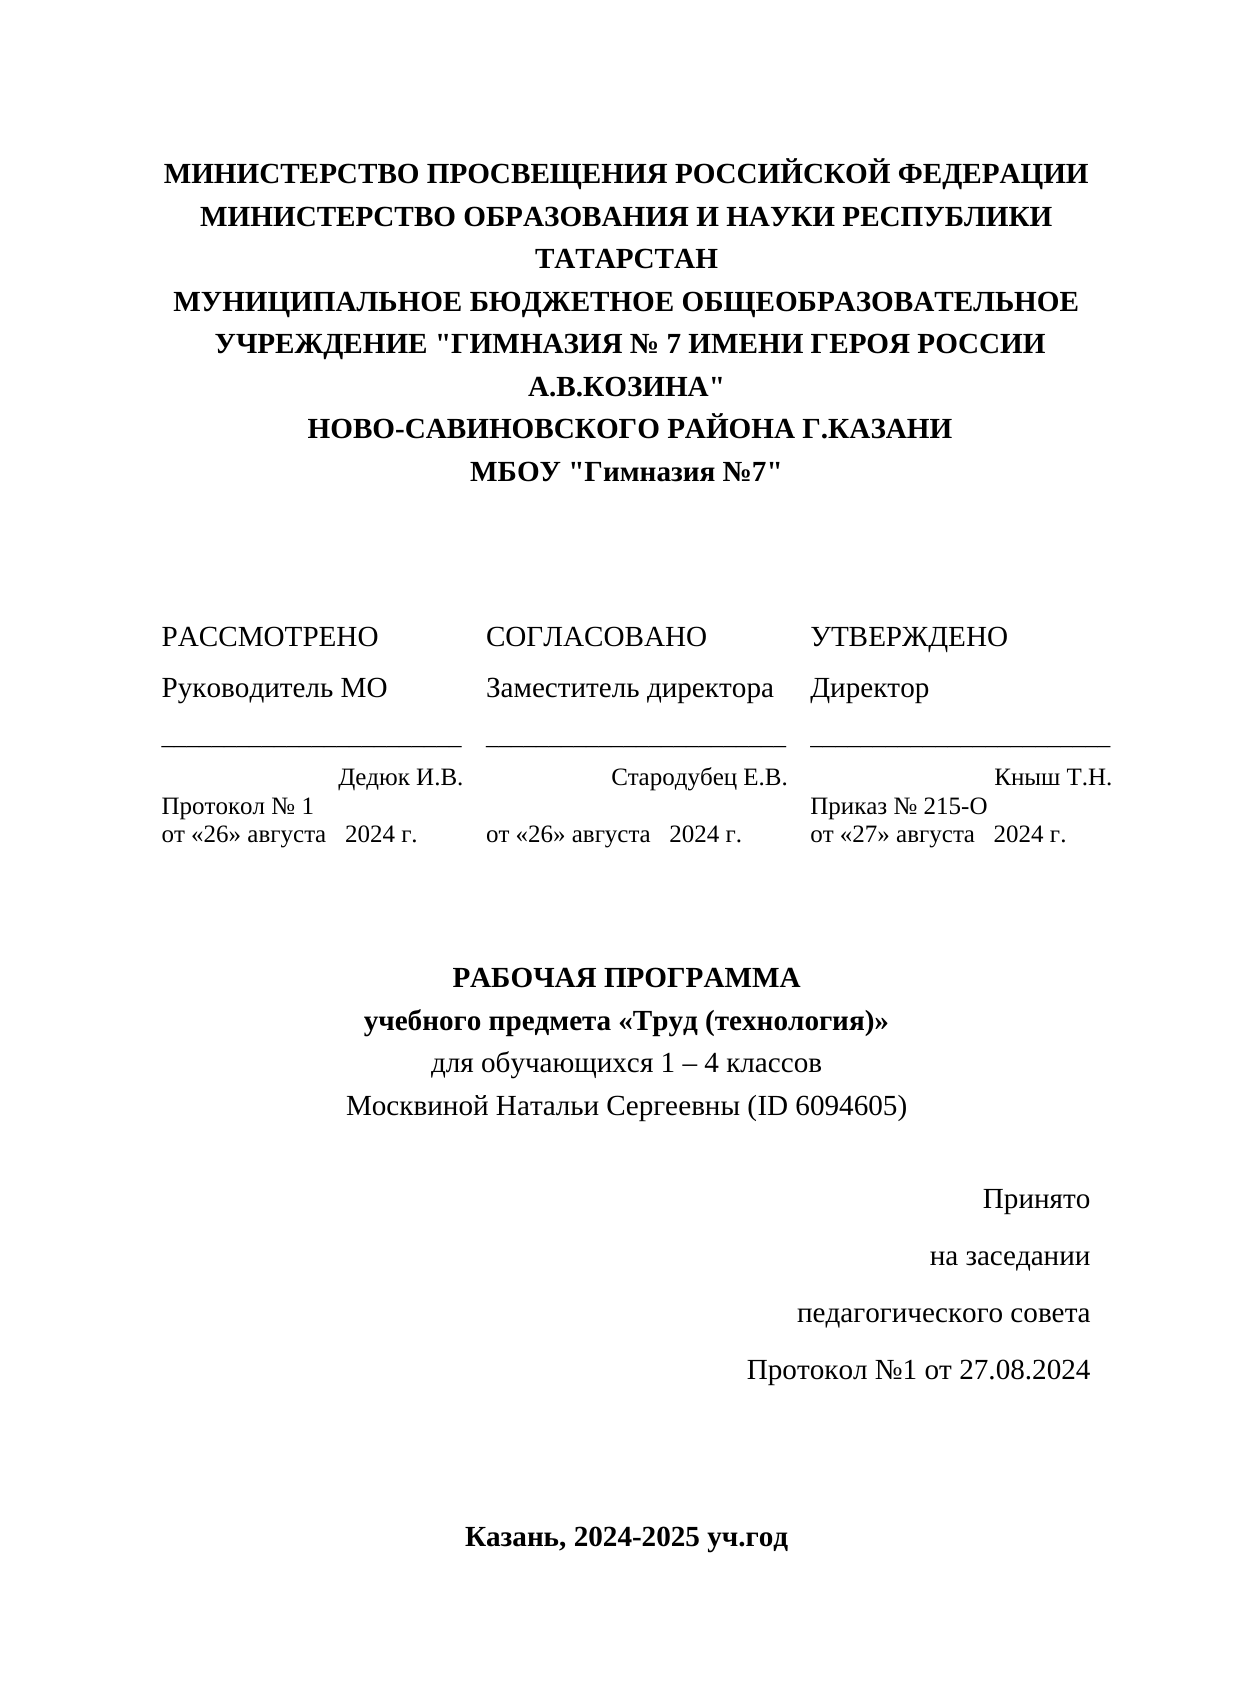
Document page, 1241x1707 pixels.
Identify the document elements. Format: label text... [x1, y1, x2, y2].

text для обучающихся 1 – 4 классов [162, 1039, 1090, 1081]
table_header УТВЕРЖДЕНО Директор ________________________ Кныш Т.Н. Приказ № 215-О от «27» августа 2024 г. [799, 619, 1123, 889]
text Принято [162, 1181, 1090, 1214]
text МБОУ "Гимназия №7" [162, 447, 1090, 490]
text Протокол №1 от 27.08.2024 [162, 1352, 1090, 1385]
text на заседании [162, 1238, 1090, 1271]
table_header СОГЛАСОВАНО Заместитель директора ________________________ Стародубец Е.В. от «26» августа 2024 г. [475, 619, 799, 889]
text МИНИСТЕРСТВО ОБРАЗОВАНИЯ И НАУКИ РЕСПУБЛИКИ ТАТАРСТАН [162, 192, 1090, 277]
text учебного предмета «Труд (технология)» [162, 996, 1090, 1039]
text РАБОЧАЯ ПРОГРАММА [162, 954, 1090, 996]
text педагогического совета [162, 1295, 1090, 1328]
text МУНИЦИПАЛЬНОЕ БЮДЖЕТНОЕ ОБЩЕОБРАЗОВАТЕЛЬНОЕ УЧРЕЖДЕНИЕ "ГИМНАЗИЯ № 7 ИМЕНИ ГЕРОЯ РОССИИ А.В.КОЗИНА" НОВО-САВИНОВСКОГО РАЙОНА Г.КАЗАНИ [162, 277, 1090, 447]
text Казань, 2024-2025 уч.год [162, 1519, 1090, 1553]
text Москвиной Натальи Сергеевны (ID 6094605) [162, 1081, 1090, 1124]
text МИНИСТЕРСТВО ПРОСВЕЩЕНИЯ РОССИЙСКОЙ ФЕДЕРАЦИИ [162, 150, 1090, 192]
table_header РАССМОТРЕНО Руководитель МО ________________________ Дедюк И.В. Протокол № 1 от «26» августа 2024 г. [150, 619, 474, 889]
